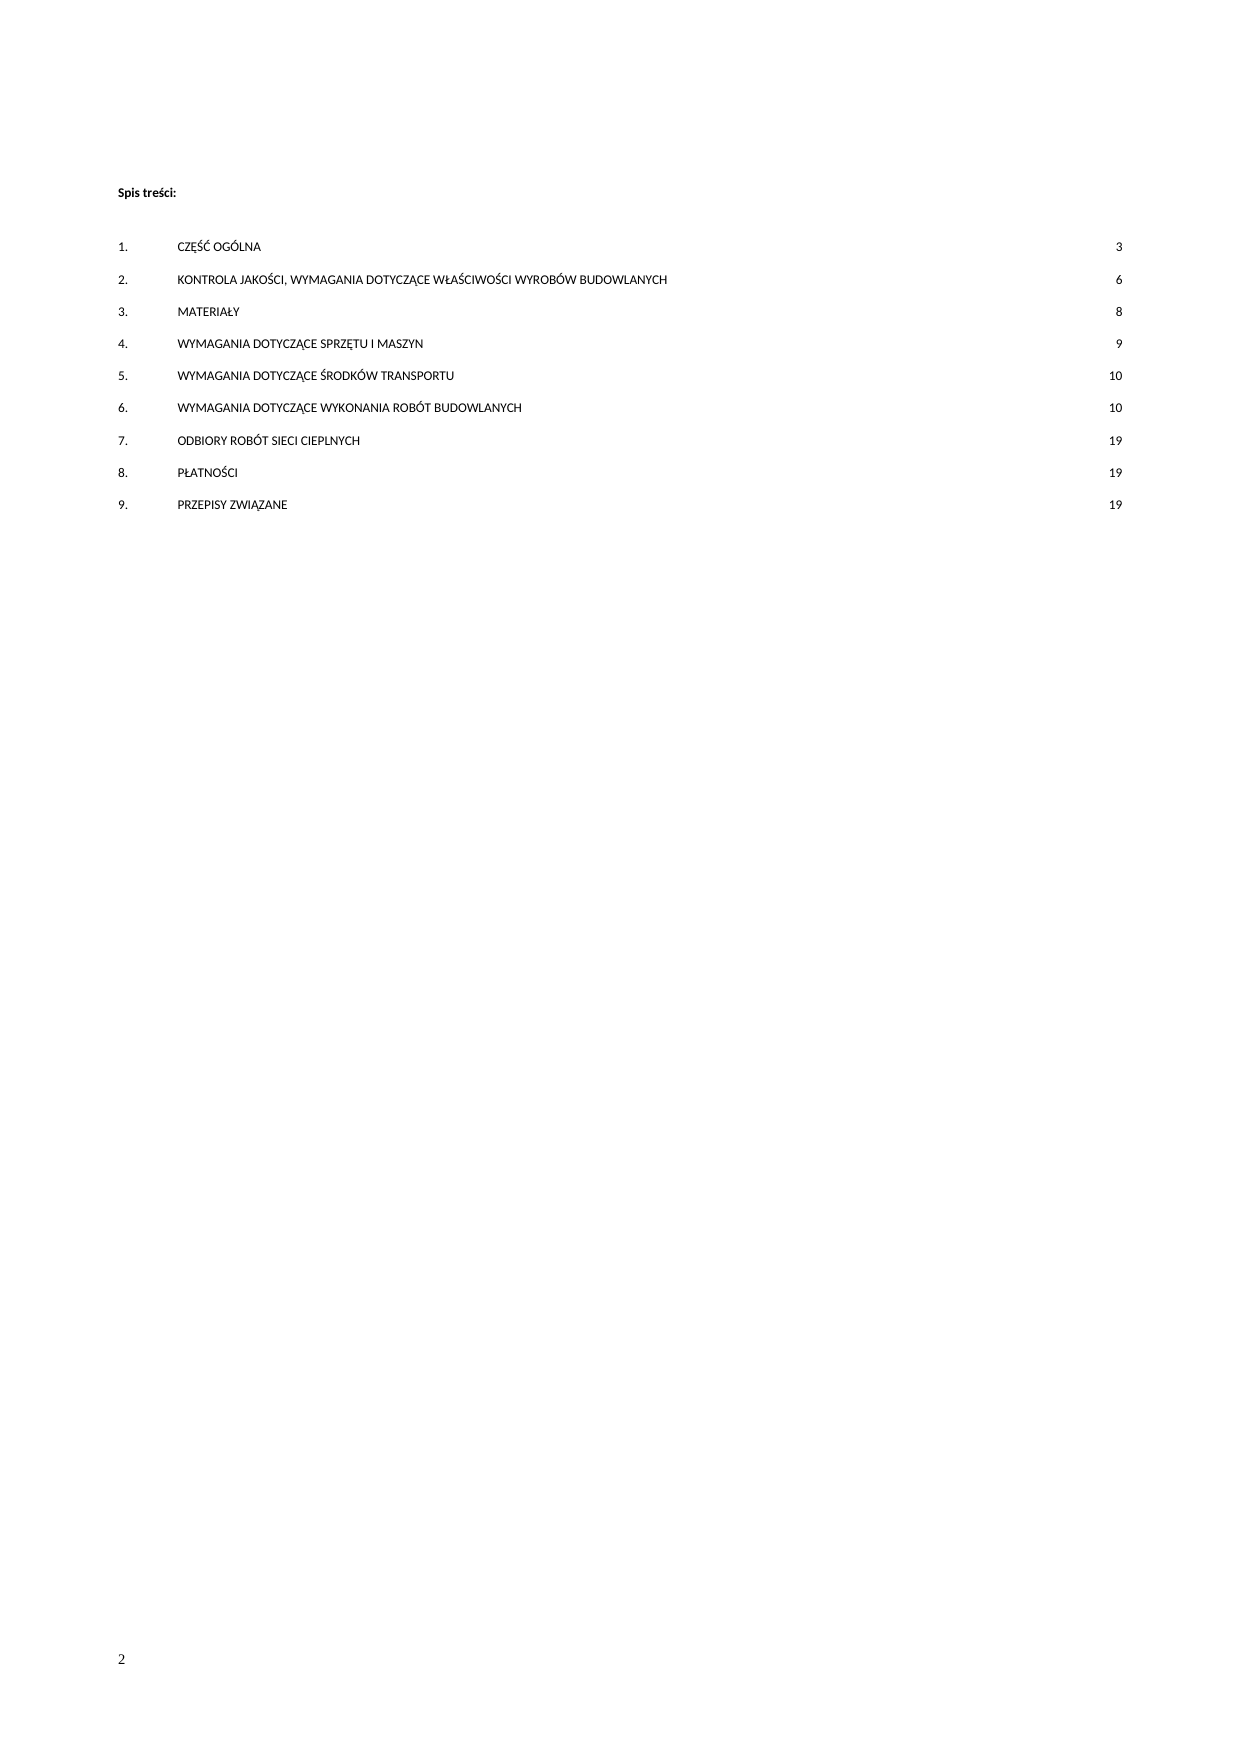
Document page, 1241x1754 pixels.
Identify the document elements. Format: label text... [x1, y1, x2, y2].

text Spis treści: [118, 173, 1122, 201]
